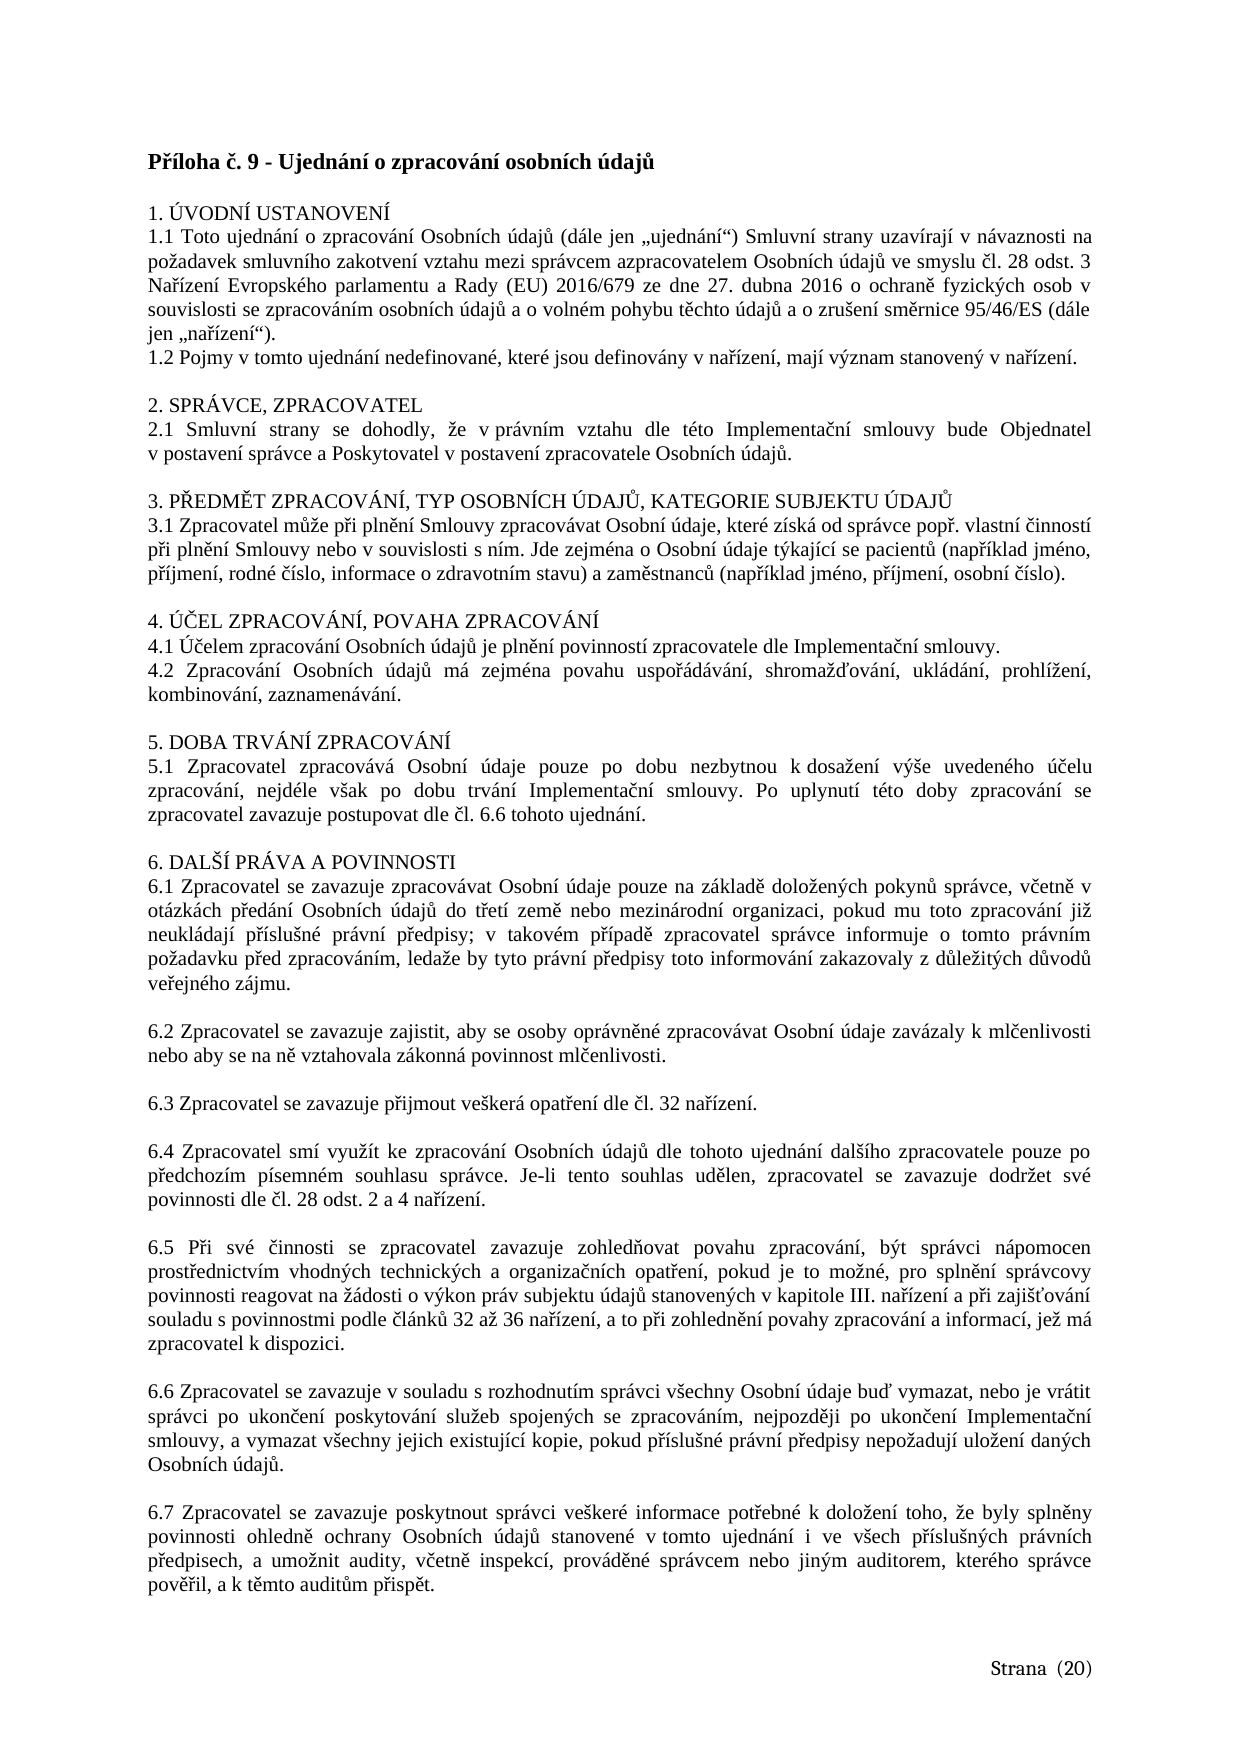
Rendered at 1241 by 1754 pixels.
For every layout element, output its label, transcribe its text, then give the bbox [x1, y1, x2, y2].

text 6.1 Zpracovatel se zavazuje zpracovávat Osobní údaje pouze na základě doložených pokynů správce, včetně v otázkách předání Osobních údajů do třetí země nebo mezinárodní organizaci, pokud mu toto zpracování již neukládají příslušné právní předpisy; v takovém případě zpracovatel správce informuje o tomto právním požadavku před zpracováním, ledaže by tyto právní předpisy toto informování zakazovaly z důležitých důvodů veřejného zájmu. [148, 874, 1092, 994]
text 1. ÚVODNÍ USTANOVENÍ [148, 200, 1092, 224]
text 6. DALŠÍ PRÁVA A POVINNOSTI [148, 850, 1092, 874]
text 2. SPRÁVCE, ZPRACOVATEL [148, 393, 1092, 417]
text 5.1 Zpracovatel zpracovává Osobní údaje pouze po dobu nezbytnou k dosažení výše uvedeného účelu zpracování, nejdéle však po dobu trvání Implementační smlouvy. Po uplynutí této doby zpracování se zpracovatel zavazuje postupovat dle čl. 6.6 tohoto ujednání. [148, 754, 1092, 826]
text 4. ÚČEL ZPRACOVÁNÍ, POVAHA ZPRACOVÁNÍ [148, 609, 1092, 633]
text 6.6 Zpracovatel se zavazuje v souladu s rozhodnutím správci všechny Osobní údaje buď vymazat, nebo je vrátit správci po ukončení poskytování služeb spojených se zpracováním, nejpozději po ukončení Implementační smlouvy, a vymazat všechny jejich existující kopie, pokud příslušné právní předpisy nepožadují uložení daných Osobních údajů. [148, 1379, 1092, 1476]
text 4.1 Účelem zpracování Osobních údajů je plnění povinností zpracovatele dle Implementační smlouvy. [148, 633, 1092, 658]
text 6.7 Zpracovatel se zavazuje poskytnout správci veškeré informace potřebné k doložení toho, že byly splněny povinnosti ohledně ochrany Osobních údajů stanovené v tomto ujednání i ve všech příslušných právních předpisech, a umožnit audity, včetně inspekcí, prováděné správcem nebo jiným auditorem, kterého správce pověřil, a k těmto auditům přispět. [148, 1500, 1092, 1596]
text 2.1 Smluvní strany se dohodly, že v právním vztahu dle této Implementační smlouvy bude Objednatel v postavení správce a Poskytovatel v postavení zpracovatele Osobních údajů. [148, 417, 1092, 465]
text Příloha č. 9 - Ujednání o zpracování osobních údajů [148, 148, 1092, 174]
text 6.2 Zpracovatel se zavazuje zajistit, aby se osoby oprávněné zpracovávat Osobní údaje zavázaly k mlčenlivosti nebo aby se na ně vztahovala zákonná povinnost mlčenlivosti. [148, 1018, 1092, 1067]
text 4.2 Zpracování Osobních údajů má zejména povahu uspořádávání, shromažďování, ukládání, prohlížení, kombinování, zaznamenávání. [148, 658, 1092, 706]
text 1.1 Toto ujednání o zpracování Osobních údajů (dále jen „ujednání“) Smluvní strany uzavírají v návaznosti na požadavek smluvního zakotvení vztahu mezi správcem azpracovatelem Osobních údajů ve smyslu čl. 28 odst. 3 Nařízení Evropského parlamentu a Rady (EU) 2016/679 ze dne 27. dubna 2016 o ochraně fyzických osob v souvislosti se zpracováním osobních údajů a o volném pohybu těchto údajů a o zrušení směrnice 95/46/ES (dále jen „nařízení“). [148, 224, 1092, 345]
text 5. DOBA TRVÁNÍ ZPRACOVÁNÍ [148, 730, 1092, 754]
text 3.1 Zpracovatel může při plnění Smlouvy zpracovávat Osobní údaje, které získá od správce popř. vlastní činností při plnění Smlouvy nebo v souvislosti s ním. Jde zejména o Osobní údaje týkající se pacientů (například jméno, příjmení, rodné číslo, informace o zdravotním stavu) a zaměstnanců (například jméno, příjmení, osobní číslo). [148, 513, 1092, 585]
text 3. PŘEDMĚT ZPRACOVÁNÍ, TYP OSOBNÍCH ÚDAJŮ, KATEGORIE SUBJEKTU ÚDAJŮ [148, 489, 1092, 513]
text 6.3 Zpracovatel se zavazuje přijmout veškerá opatření dle čl. 32 nařízení. [148, 1091, 1092, 1115]
text 1.2 Pojmy v tomto ujednání nedefinované, které jsou definovány v nařízení, mají význam stanovený v nařízení. [148, 345, 1092, 369]
text 6.5 Při své činnosti se zpracovatel zavazuje zohledňovat povahu zpracování, být správci nápomocen prostřednictvím vhodných technických a organizačních opatření, pokud je to možné, pro splnění správcovy povinnosti reagovat na žádosti o výkon práv subjektu údajů stanovených v kapitole III. nařízení a při zajišťování souladu s povinnostmi podle článků 32 až 36 nařízení, a to při zohlednění povahy zpracování a informací, jež má zpracovatel k dispozici. [148, 1235, 1092, 1355]
text 6.4 Zpracovatel smí využít ke zpracování Osobních údajů dle tohoto ujednání dalšího zpracovatele pouze po předchozím písemném souhlasu správce. Je-li tento souhlas udělen, zpracovatel se zavazuje dodržet své povinnosti dle čl. 28 odst. 2 a 4 nařízení. [148, 1139, 1092, 1211]
